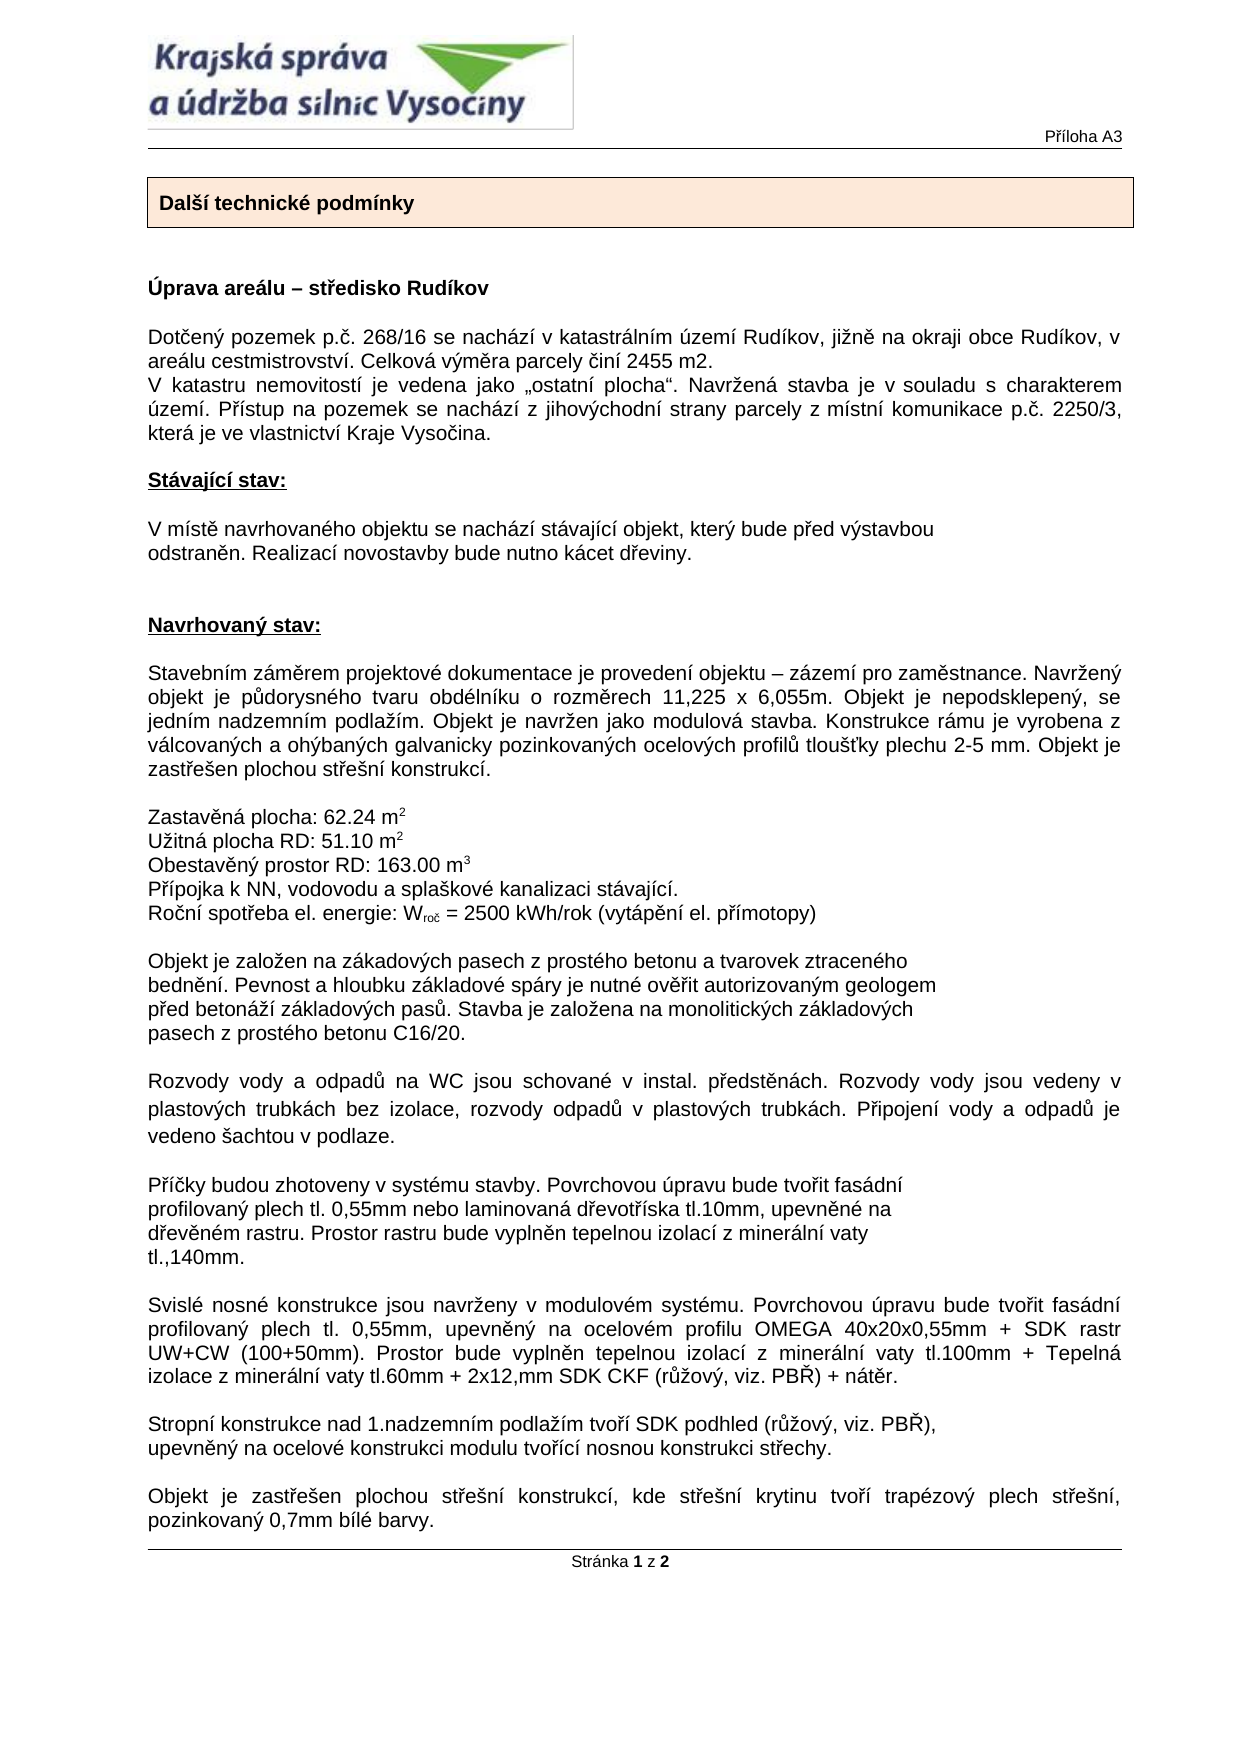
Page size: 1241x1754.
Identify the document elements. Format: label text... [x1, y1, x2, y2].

text před betonáží základových pasů. Stavba je založena na monolitických základových [148, 997, 1122, 1021]
text Objekt je založen na zákadových pasech z prostého betonu a tvarovek ztraceného [148, 949, 1122, 973]
text V katastru nemovitostí je vedena jako „ostatní plocha“. Navržená stavba je v souladu s charakterem území. Přístup na pozemek se nachází z jihovýchodní strany parcely z místní komunikace p.č. 2250/3, která je ve vlastnictví Kraje Vysočina. [148, 372, 1122, 444]
text pasech z prostého betonu C16/20. [148, 1021, 1122, 1045]
picture [147, 35, 574, 131]
text Stavebním záměrem projektové dokumentace je provedení objektu – zázemí pro zaměstnance. Navržený objekt je půdorysného tvaru obdélníku o rozměrech 11,225 x 6,055m. Objekt je nepodsklepený, se jedním nadzemním podlažím. Objekt je navržen jako modulová stavba. Konstrukce rámu je vyrobena z válcovaných a ohýbaných galvanicky pozinkovaných ocelových profilů tloušťky plechu 2-5 mm. Objekt je zastřešen plochou střešní konstrukcí. [148, 661, 1122, 781]
text dřevěném rastru. Prostor rastru bude vyplněn tepelnou izolací z minerální vaty [148, 1221, 1122, 1244]
text upevněný na ocelové konstrukci modulu tvořící nosnou konstrukci střechy. [148, 1436, 1122, 1460]
text Objekt je zastřešen plochou střešní konstrukcí, kde střešní krytinu tvoří trapézový plech střešní, pozinkovaný 0,7mm bílé barvy. [148, 1484, 1122, 1532]
text Příčky budou zhotoveny v systému stavby. Povrchovou úpravu bude tvořit fasádní [148, 1173, 1122, 1197]
text Stropní konstrukce nad 1.nadzemním podlažím tvoří SDK podhled (růžový, viz. PBŘ), [148, 1412, 1122, 1436]
text bednění. Pevnost a hloubku základové spáry je nutné ověřit autorizovaným geologem [148, 973, 1122, 997]
text profilovaný plech tl. 0,55mm nebo laminovaná dřevotříska tl.10mm, upevněné na [148, 1197, 1122, 1221]
text V místě navrhovaného objektu se nachází stávající objekt, který bude před výstavbou [148, 517, 1122, 541]
text Svislé nosné konstrukce jsou navrženy v modulovém systému. Povrchovou úpravu bude tvořit fasádní profilovaný plech tl. 0,55mm, upevněný na ocelovém profilu OMEGA 40x20x0,55mm + SDK rastr UW+CW (100+50mm). Prostor bude vyplněn tepelnou izolací z minerální vaty tl.100mm + Tepelná izolace z minerální vaty tl.60mm + 2x12,mm SDK CKF (růžový, viz. PBŘ) + nátěr. [148, 1292, 1122, 1388]
table_header Další technické podmínky [148, 178, 1133, 227]
text Stávající stav: [148, 468, 1122, 492]
text Zastavěná plocha: 62.24 m2 [148, 805, 1122, 829]
text Užitná plocha RD: 51.10 m2 [148, 829, 1122, 853]
text Rozvody vody a odpadů na WC jsou schované v instal. předstěnách. Rozvody vody jsou vedeny v plastových trubkách bez izolace, rozvody odpadů v plastových trubkách. Připojení vody a odpadů je vedeno šachtou v podlaze. [148, 1069, 1122, 1148]
text Dotčený pozemek p.č. 268/16 se nachází v katastrálním území Rudíkov, jižně na okraji obce Rudíkov, v areálu cestmistrovství. Celková výměra parcely činí 2455 m2. [148, 324, 1122, 372]
text Přípojka k NN, vodovodu a splaškové kanalizaci stávající. [148, 877, 1122, 901]
text tl.,140mm. [148, 1244, 1122, 1268]
text Obestavěný prostor RD: 163.00 m3 [148, 853, 1122, 877]
text odstraněn. Realizací novostavby bude nutno kácet dřeviny. [148, 541, 1122, 564]
text Roční spotřeba el. energie: Wroč = 2500 kWh/rok (vytápění el. přímotopy) [148, 901, 1122, 925]
text Úprava areálu – středisko Rudíkov [148, 276, 1122, 300]
text Navrhovaný stav: [148, 613, 1122, 637]
